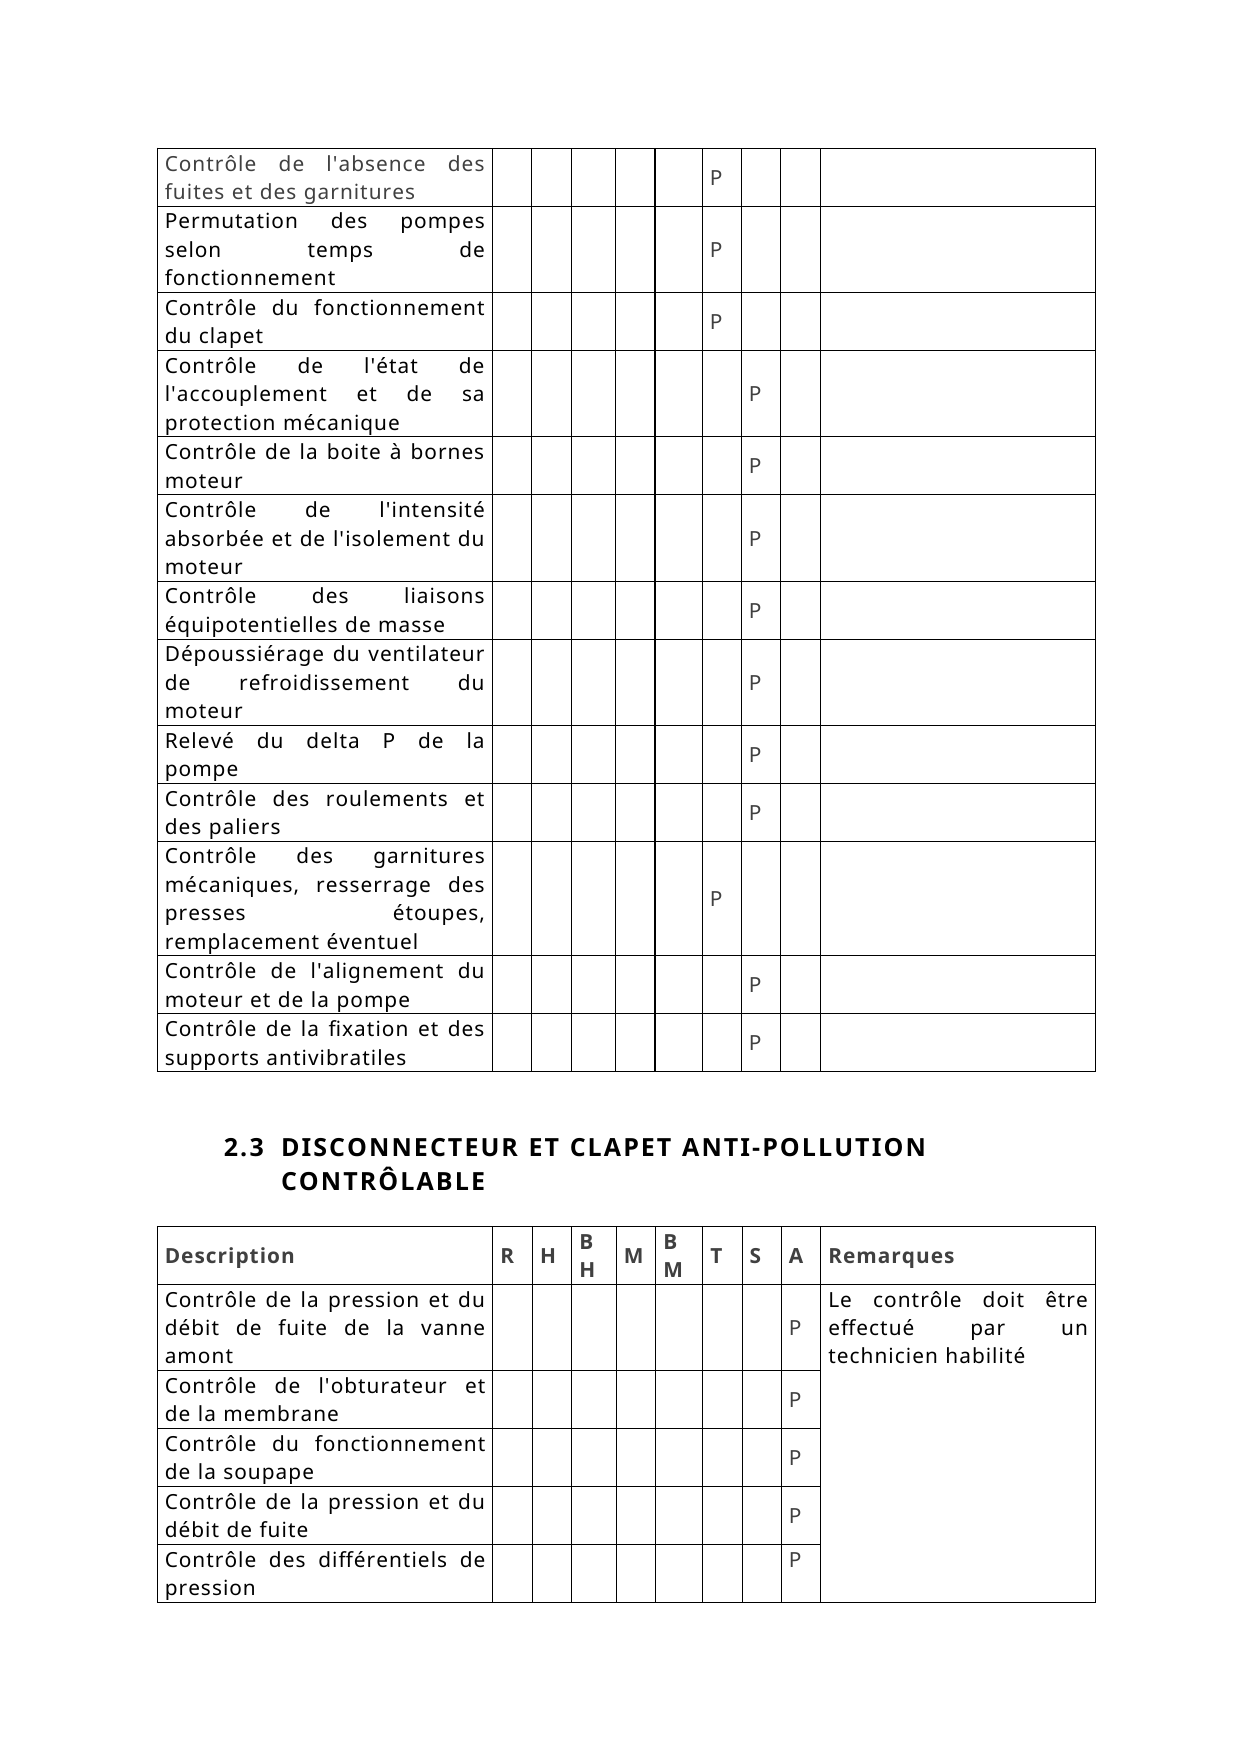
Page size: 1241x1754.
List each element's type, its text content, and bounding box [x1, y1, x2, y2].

table_cell P [742, 956, 780, 1013]
table_cell [532, 1014, 571, 1071]
table_cell [532, 149, 571, 206]
table_cell [616, 842, 654, 955]
table_cell [572, 1371, 616, 1428]
table_cell [616, 640, 654, 725]
table_cell [572, 640, 615, 725]
table_header Description [158, 1227, 492, 1284]
table_cell [616, 437, 654, 494]
table_cell [821, 207, 1095, 292]
table_cell [493, 726, 531, 783]
table_cell Contrôle des roulements et des paliers [158, 784, 492, 841]
table_cell [703, 1429, 742, 1486]
table_cell [572, 351, 615, 436]
table_cell [743, 1429, 781, 1486]
table_cell [616, 495, 654, 581]
table_header T [703, 1227, 742, 1284]
table_cell Contrôle des garnitures mécaniques, resserrage des presses étoupes, remplacement éventuel [158, 842, 492, 955]
table_cell Permutation des pompes selon temps de fonctionnement [158, 207, 492, 292]
table_cell [743, 1285, 781, 1370]
table_cell [821, 351, 1095, 436]
table_cell [743, 1371, 781, 1428]
table_cell [493, 1487, 532, 1544]
table_cell P [742, 582, 780, 638]
table_cell P [782, 1545, 820, 1602]
table_cell [532, 495, 571, 581]
table_cell [821, 842, 1095, 955]
table_cell Contrôle de l'état de l'accouplement et de sa protection mécanique [158, 351, 492, 436]
table_cell [821, 726, 1095, 783]
table_cell [781, 842, 820, 955]
table_cell [493, 784, 531, 841]
table_cell [572, 149, 615, 206]
table_cell [656, 1487, 702, 1544]
table_cell [533, 1487, 571, 1544]
table_cell [703, 1014, 741, 1071]
table_cell P [742, 351, 780, 436]
table_cell [572, 495, 615, 581]
table_cell [781, 956, 820, 1013]
table_cell [493, 207, 531, 292]
table_cell [493, 437, 531, 494]
table_cell Contrôle de l'absence des fuites et des garnitures [158, 149, 492, 206]
table_header R [493, 1227, 532, 1284]
table_cell [656, 293, 702, 350]
table_cell [493, 293, 531, 350]
table_cell Contrôle de la pression et du débit de fuite de la vanne amont [158, 1285, 492, 1370]
table_cell [703, 437, 741, 494]
table_cell [493, 495, 531, 581]
table_cell [703, 1545, 742, 1602]
table_cell [742, 293, 780, 350]
table_cell [781, 640, 820, 725]
table_cell [781, 1014, 820, 1071]
table_cell [617, 1285, 655, 1370]
table_cell [493, 149, 531, 206]
table_cell P [782, 1429, 820, 1486]
table_cell [781, 351, 820, 436]
table_cell [703, 582, 741, 638]
table_cell [616, 351, 654, 436]
table_cell [656, 1014, 702, 1071]
table_header A [782, 1227, 820, 1284]
table_cell Relevé du delta P de la pompe [158, 726, 492, 783]
table_cell Contrôle de la pression et du débit de fuite [158, 1487, 492, 1544]
table_cell [493, 1014, 531, 1071]
table_cell [703, 1371, 742, 1428]
table_cell P [782, 1285, 820, 1370]
table_cell [532, 351, 571, 436]
table_cell [572, 582, 615, 638]
table_cell [572, 726, 615, 783]
table_cell [572, 842, 615, 955]
table_cell [572, 1545, 616, 1602]
table_cell [616, 293, 654, 350]
table_cell [656, 956, 702, 1013]
table_cell [572, 293, 615, 350]
table_cell [821, 582, 1095, 638]
table_cell [493, 1545, 532, 1602]
table_cell [572, 956, 615, 1013]
table_cell [493, 1429, 532, 1486]
table_cell P [742, 784, 780, 841]
table_cell [616, 1014, 654, 1071]
table_cell [532, 582, 571, 638]
table_cell [781, 293, 820, 350]
table_cell [572, 207, 615, 292]
table_cell P [782, 1487, 820, 1544]
table_cell P [703, 293, 741, 350]
table_cell [533, 1545, 571, 1602]
table_header S [743, 1227, 781, 1284]
table_cell [533, 1285, 571, 1370]
table_cell [572, 1429, 616, 1486]
table_cell Contrôle de la fixation et des supports antivibratiles [158, 1014, 492, 1071]
table_cell [493, 1285, 532, 1370]
table_cell [656, 351, 702, 436]
table_cell [656, 1371, 702, 1428]
table_cell [656, 495, 702, 581]
table_cell [821, 495, 1095, 581]
table_cell [493, 582, 531, 638]
table_cell [616, 956, 654, 1013]
table_cell Contrôle de l'intensité absorbée et de l'isolement du moteur [158, 495, 492, 581]
table_cell [616, 207, 654, 292]
table_cell [703, 495, 741, 581]
table_cell [656, 1285, 702, 1370]
table_cell [617, 1371, 655, 1428]
table_cell Contrôle du fonctionnement de la soupape [158, 1429, 492, 1486]
table_cell Contrôle des liaisons équipotentielles de masse [158, 582, 492, 638]
table_cell [703, 1285, 742, 1370]
table_cell P [703, 149, 741, 206]
table_header BM [656, 1227, 702, 1284]
table_cell [656, 784, 702, 841]
table_cell Contrôle de l'obturateur et de la membrane [158, 1371, 492, 1428]
table_cell Contrôle de la boite à bornes moteur [158, 437, 492, 494]
table_cell [616, 149, 654, 206]
table_cell [656, 582, 702, 638]
table_cell [742, 149, 780, 206]
table_cell Le contrôle doit être effectué par un technicien habilité [821, 1285, 1095, 1602]
table_cell [656, 842, 702, 955]
table_cell [703, 726, 741, 783]
table_cell [742, 842, 780, 955]
table_cell [821, 293, 1095, 350]
table_cell [781, 582, 820, 638]
table_cell [493, 956, 531, 1013]
table_cell [656, 1545, 702, 1602]
table_cell [532, 842, 571, 955]
table_cell [572, 784, 615, 841]
table_cell [617, 1487, 655, 1544]
table_cell P [742, 640, 780, 725]
table_cell [703, 956, 741, 1013]
table_cell [572, 437, 615, 494]
table_cell P [742, 437, 780, 494]
table_cell [533, 1429, 571, 1486]
table_cell [821, 640, 1095, 725]
table_cell [743, 1545, 781, 1602]
table_cell [703, 784, 741, 841]
table_cell [616, 726, 654, 783]
table_cell [703, 1487, 742, 1544]
table_header Remarques [821, 1227, 1095, 1284]
table_cell [572, 1487, 616, 1544]
table_cell P [703, 842, 741, 955]
table_cell [532, 640, 571, 725]
table_cell [616, 582, 654, 638]
table_cell [493, 351, 531, 436]
table_cell [781, 437, 820, 494]
table_cell [493, 640, 531, 725]
table_cell [532, 956, 571, 1013]
table_cell [532, 784, 571, 841]
table_cell [781, 207, 820, 292]
table_cell [493, 842, 531, 955]
table_cell [781, 784, 820, 841]
table_cell [533, 1371, 571, 1428]
table_cell [656, 640, 702, 725]
table_cell [616, 784, 654, 841]
table_cell [617, 1429, 655, 1486]
table_cell [781, 726, 820, 783]
table_cell P [703, 207, 741, 292]
table_cell [821, 1014, 1095, 1071]
table_header H [533, 1227, 571, 1284]
table_cell [703, 640, 741, 725]
table_cell [656, 726, 702, 783]
table_cell P [742, 1014, 780, 1071]
table_cell [656, 1429, 702, 1486]
table_cell [572, 1014, 615, 1071]
table_cell [743, 1487, 781, 1544]
table_cell [821, 784, 1095, 841]
table_cell [656, 149, 702, 206]
table_cell [532, 726, 571, 783]
text Disconnecteur et clapet anti-pollution contrôlable [224, 1129, 1087, 1197]
table_cell [742, 207, 780, 292]
table_header M [617, 1227, 655, 1284]
table_cell [821, 437, 1095, 494]
table_cell P [742, 726, 780, 783]
table_cell [532, 207, 571, 292]
table_cell [781, 495, 820, 581]
table_cell [532, 437, 571, 494]
table_cell [821, 149, 1095, 206]
table_cell Dépoussiérage du ventilateur de refroidissement du moteur [158, 640, 492, 725]
table_header BH [572, 1227, 616, 1284]
table_cell [532, 293, 571, 350]
table_cell [617, 1545, 655, 1602]
table_cell [572, 1285, 616, 1370]
table_cell [656, 437, 702, 494]
table_cell Contrôle des différentiels de pression [158, 1545, 492, 1602]
table_cell [703, 351, 741, 436]
table_cell [493, 1371, 532, 1428]
table_cell [821, 956, 1095, 1013]
table_cell [781, 149, 820, 206]
table_cell Contrôle de l'alignement du moteur et de la pompe [158, 956, 492, 1013]
table_cell P [742, 495, 780, 581]
table_cell P [782, 1371, 820, 1428]
table_cell [656, 207, 702, 292]
table_cell Contrôle du fonctionnement du clapet [158, 293, 492, 350]
